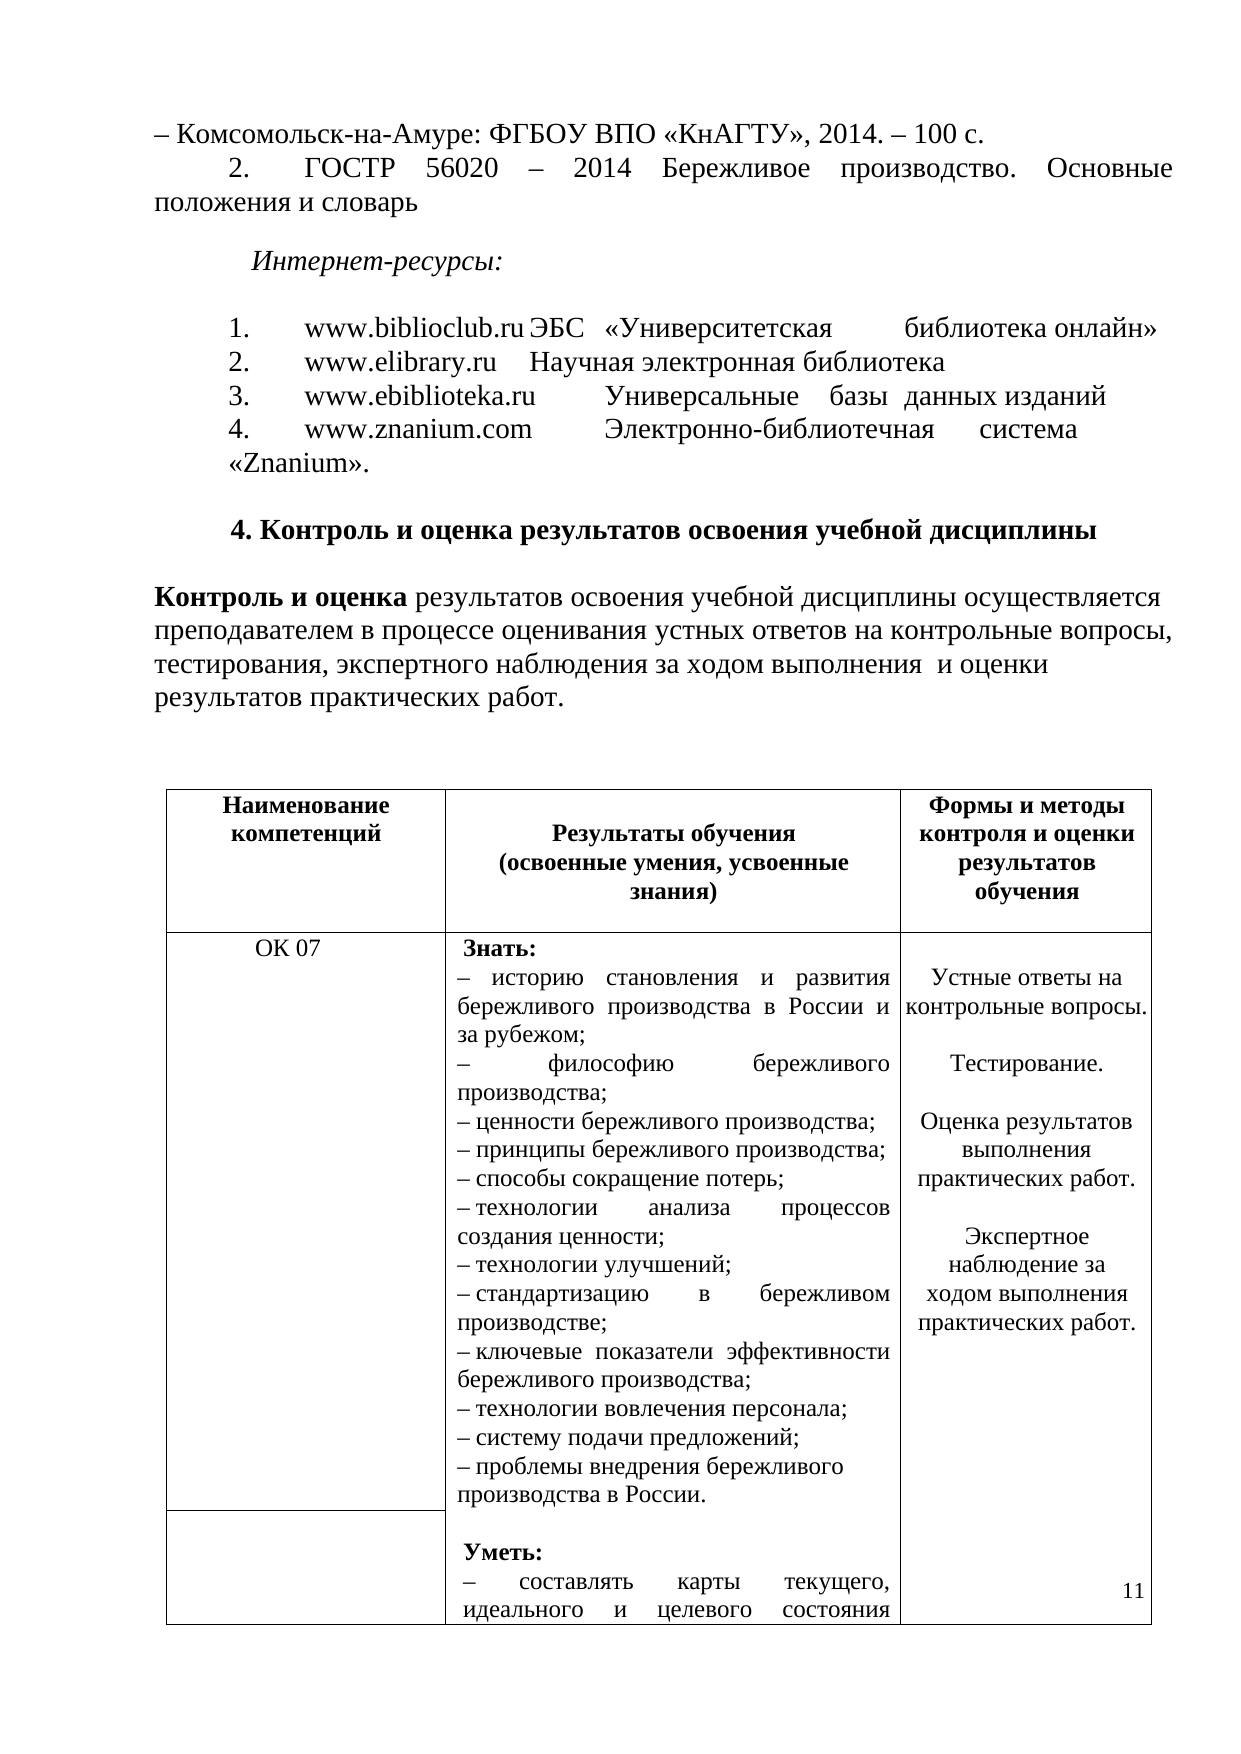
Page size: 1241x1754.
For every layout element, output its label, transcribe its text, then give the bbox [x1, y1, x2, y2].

text 1. www.biblioclub.ru ЭБС «Университетская библиотека онлайн» [154, 311, 1173, 344]
text Контроль и оценка результатов освоения учебной дисциплины осуществляется преподавателем в процессе оценивания устных ответов на контрольные вопросы, тестирования, экспертного наблюдения за ходом выполнения и оценки результатов практических работ. [154, 579, 1173, 713]
table_cell Знать: – историю становления и развития бережливого производства в России и за рубежом; – философию бережливого производства; – ценности бережливого производства; – принципы бережливого производства; – способы сокращение потерь; – технологии анализа процессов создания ценности; – технологии улучшений; – стандартизацию в бережливом производстве; – ключевые показатели эффективности бережливого производства; – технологии вовлечения персонала; – систему подачи предложений; – проблемы внедрения бережливого производства в России. Уметь: – составлять карты текущего, идеального и целевого состояния производственных процессов; – выявлять и анализировать потери в бережливом производстве; – применять способы сокращения потерь; – применять инструменты бережливого производства в соответствии со спецификой бизнес-процессов организации/предприятия. [446, 933, 900, 1624]
table_cell Устные ответы на контрольные вопросы. Тестирование. Оценка результатов выполнения практических работ. Экспертное наблюдение за ходом выполнения практических работ. [901, 933, 1151, 1624]
text 4. Контроль и оценка результатов освоения учебной дисциплины [154, 512, 1173, 545]
table_cell [167, 1511, 445, 1624]
text 4. www.znanium.com Электронно-библиотечная система [154, 411, 1173, 445]
text 2. www.elibrary.ru Научная электронная библиотека [154, 344, 1173, 378]
text Интернет-ресурсы: [251, 243, 1173, 277]
text 3. www.ebiblioteka.ru Универсальные базы данных изданий [154, 378, 1173, 411]
table_header Наименование компетенций [167, 790, 445, 932]
table_header Формы и методы контроля и оценки результатов обучения [901, 790, 1151, 932]
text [154, 117, 1173, 150]
text «Znanium». [154, 445, 1173, 478]
table_header Результаты обучения (освоенные умения, усвоенные знания) [446, 790, 900, 932]
table_cell ОК 07 [167, 933, 445, 1510]
text 2. ГОСТР 56020 – 2014 Бережливое производство. Основные положения и словарь [154, 150, 1173, 217]
